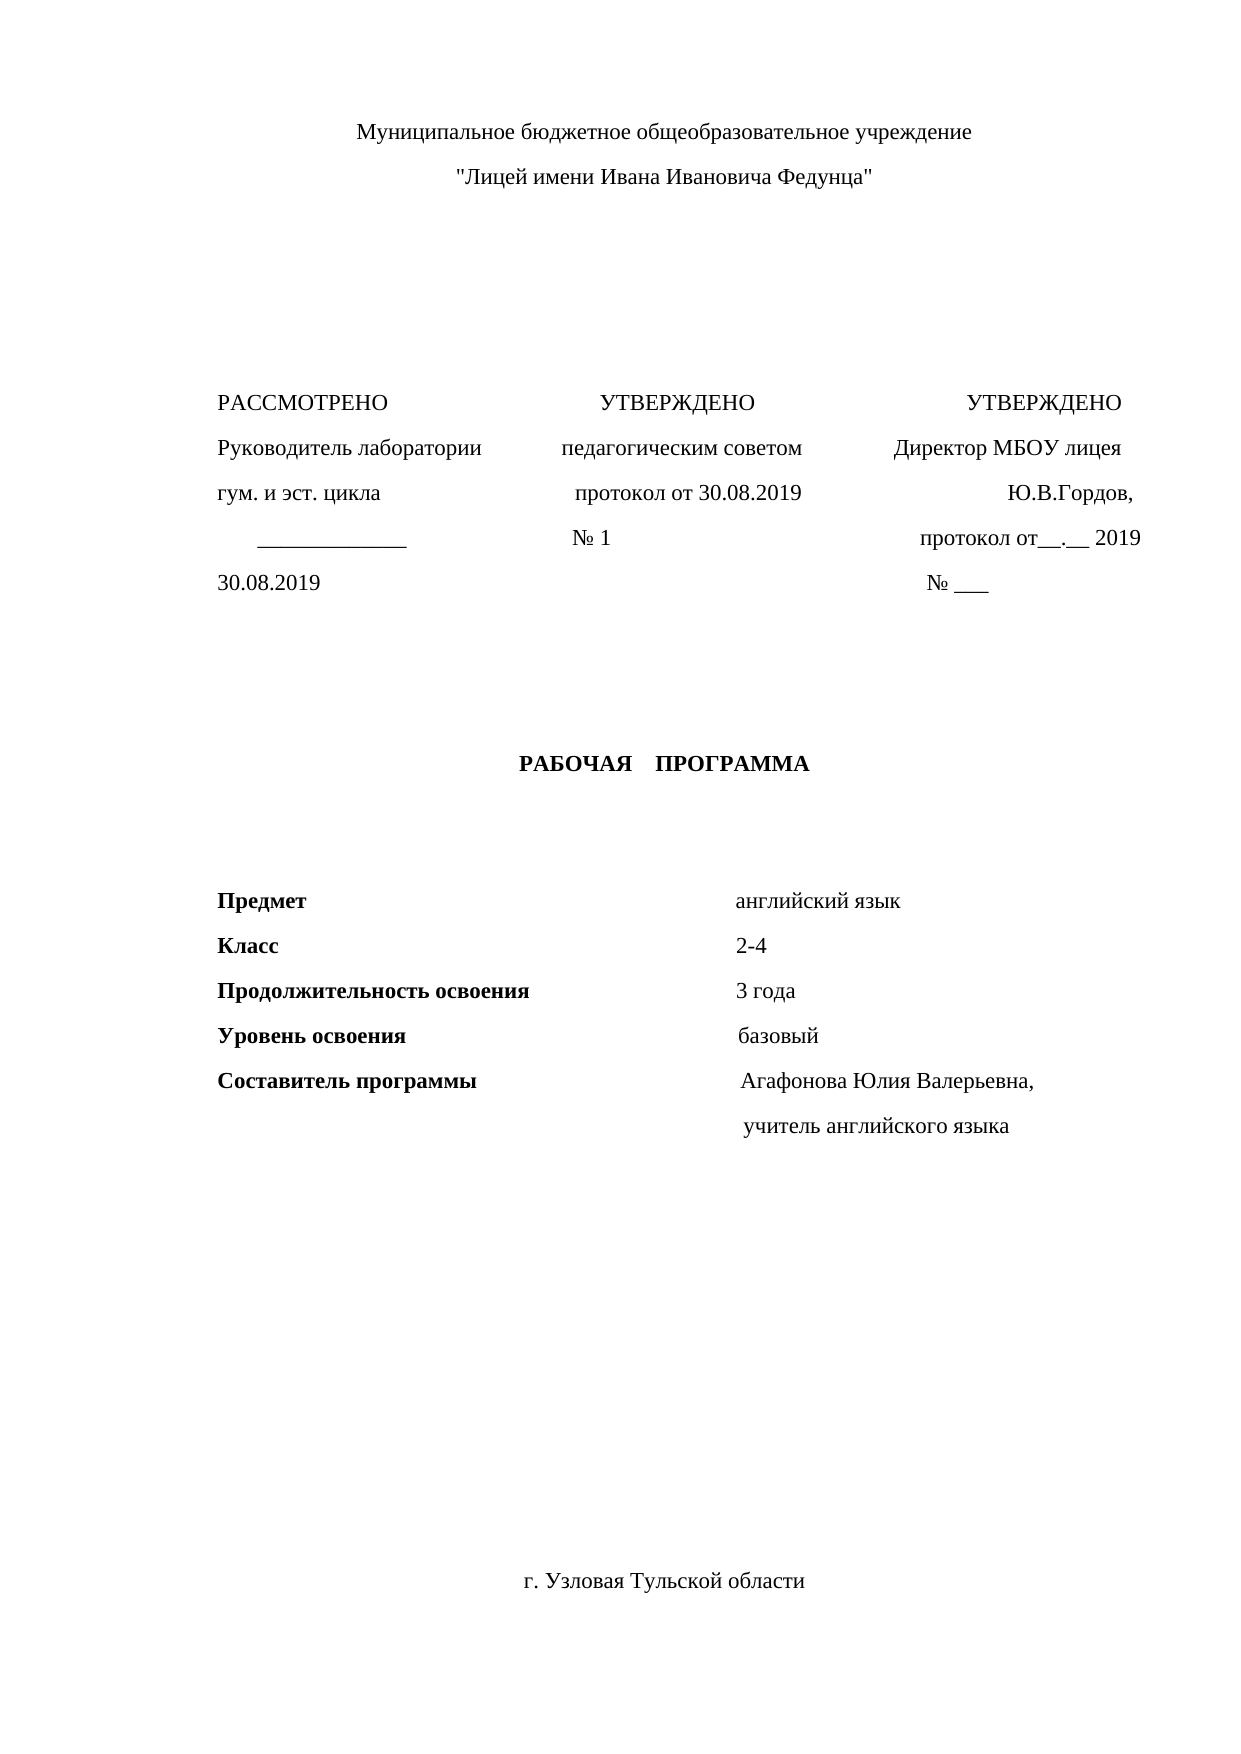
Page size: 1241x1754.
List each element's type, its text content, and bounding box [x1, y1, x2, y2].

text гум. и эст. цикла протокол от 30.08.2019 Ю.В.Гордов, [177, 479, 1152, 505]
text Составитель программы Агафонова Юлия Валерьевна, [177, 1067, 1152, 1093]
text РАССМОТРЕНО УТВЕРЖДЕНО УТВЕРЖДЕНО [177, 389, 1152, 415]
text Руководитель лаборатории педагогическим советом Директор МБОУ лицея [177, 434, 1152, 460]
text г. Узловая Тульской области [177, 1567, 1152, 1593]
text Продолжительность освоения 3 года [177, 977, 1152, 1003]
text учитель английского языка [177, 1112, 1152, 1138]
text "Лицей имени Ивана Ивановича Федунца" [177, 163, 1152, 189]
text Муниципальное бюджетное общеобразовательное учреждение [177, 118, 1152, 144]
text РАБОЧАЯ ПРОГРАММА [177, 749, 1152, 776]
text _____________ № 1 протокол от__.__ 2019 [177, 524, 1152, 550]
text Класс 2-4 [177, 932, 1152, 958]
text Предмет английский язык [177, 887, 1152, 913]
text 30.08.2019 № ___ [177, 569, 1152, 596]
text Уровень освоения базовый [177, 1022, 1152, 1048]
